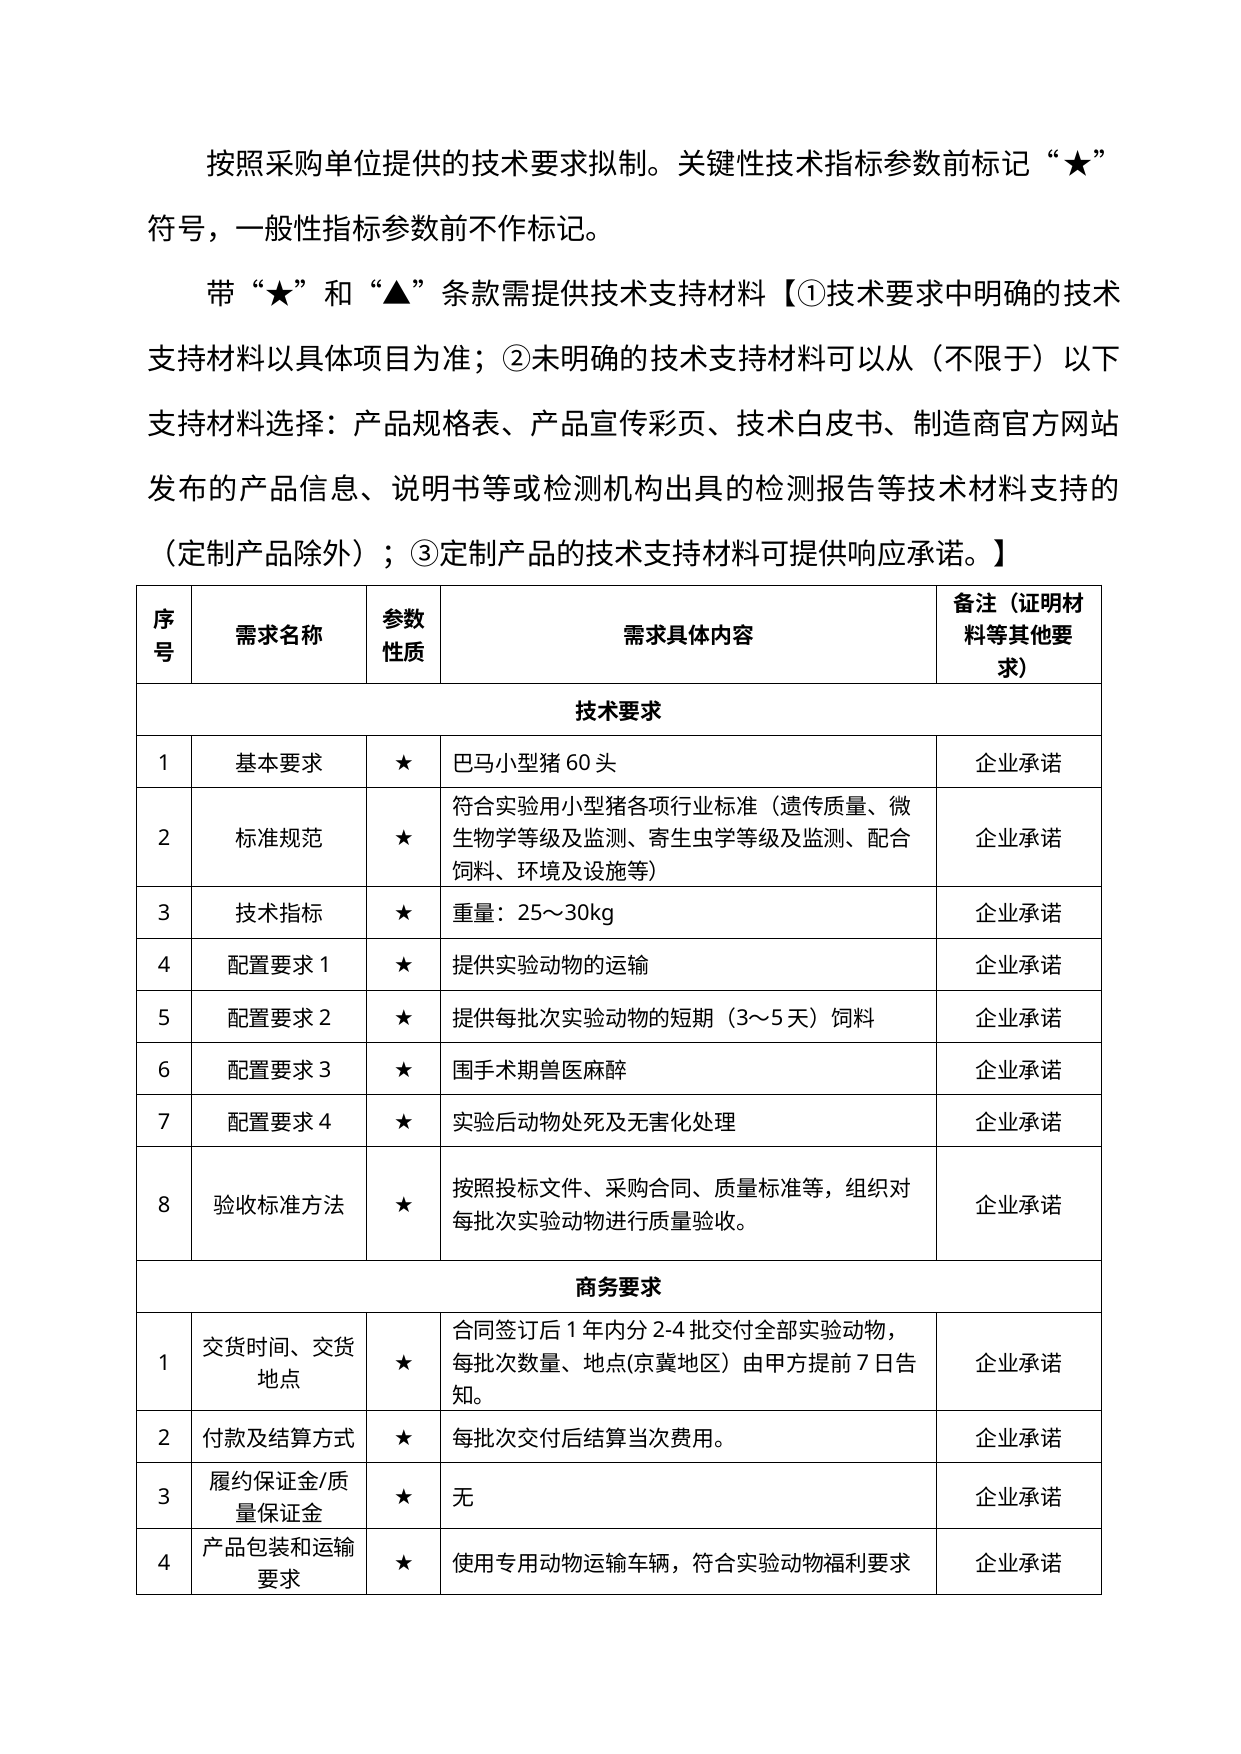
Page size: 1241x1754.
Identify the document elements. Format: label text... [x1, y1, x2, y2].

table_cell 每批次交付后结算当次费用。 [441, 1411, 936, 1462]
table_cell 配置要求4 [192, 1095, 366, 1146]
table_cell 7 [137, 1095, 191, 1146]
table_cell 5 [137, 991, 191, 1042]
table_cell 2 [137, 1411, 191, 1462]
table_cell 企业承诺 [937, 1147, 1101, 1260]
table_cell 验收标准方法 [192, 1147, 366, 1260]
table_cell 配置要求2 [192, 991, 366, 1042]
table_header 需求具体内容 [441, 586, 936, 683]
table_cell ★ [367, 788, 440, 886]
table_cell 巴马小型猪60头 [441, 736, 936, 787]
table_header 需求名称 [192, 586, 366, 683]
table_cell 企业承诺 [937, 1463, 1101, 1528]
table_cell 标准规范 [192, 788, 366, 886]
table_cell 配置要求1 [192, 939, 366, 990]
table_cell 提供实验动物的运输 [441, 939, 936, 990]
table_cell 产品包装和运输要求 [192, 1529, 366, 1594]
table_cell 1 [137, 736, 191, 787]
table_cell 履约保证金/质量保证金 [192, 1463, 366, 1528]
table_cell 技术要求 [137, 684, 1101, 735]
text 按照采购单位提供的技术要求拟制。关键性技术指标参数前标记“★”符号，一般性指标参数前不作标记。 [148, 129, 1122, 259]
table_cell 提供每批次实验动物的短期（3～5天）饲料 [441, 991, 936, 1042]
table_cell ★ [367, 939, 440, 990]
table_cell ★ [367, 1095, 440, 1146]
table_cell 重量：25～30kg [441, 887, 936, 938]
table_cell ★ [367, 1147, 440, 1260]
table_cell 企业承诺 [937, 1095, 1101, 1146]
table_cell 配置要求3 [192, 1043, 366, 1094]
text 带“★”和“▲”条款需提供技术支持材料【①技术要求中明确的技术支持材料以具体项目为准；②未明确的技术支持材料可以从（不限于）以下支持材料选择：产品规格表、产品宣传彩页、技术白皮书、制造商官方网站发布的产品信息、说明书等或检测机构出具的检测报告等技术材料支持的（定制产品除外）；③定制产品的技术支持材料可提供响应承诺。】 [148, 259, 1122, 584]
table_cell 4 [137, 939, 191, 990]
table_cell 商务要求 [137, 1261, 1101, 1312]
table_cell 3 [137, 1463, 191, 1528]
table_cell 企业承诺 [937, 1313, 1101, 1410]
table_cell 按照投标文件、采购合同、质量标准等，组织对每批次实验动物进行质量验收。 [441, 1147, 936, 1260]
table_cell 围手术期兽医麻醉 [441, 1043, 936, 1094]
table_cell 8 [137, 1147, 191, 1260]
table_cell ★ [367, 1313, 440, 1410]
table_header 参数 性质 [367, 586, 440, 683]
table_cell ★ [367, 1411, 440, 1462]
table_cell 基本要求 [192, 736, 366, 787]
table_cell ★ [367, 1043, 440, 1094]
table_cell 无 [441, 1463, 936, 1528]
table_cell 6 [137, 1043, 191, 1094]
table_cell 企业承诺 [937, 788, 1101, 886]
table_cell 使用专用动物运输车辆，符合实验动物福利要求 [441, 1529, 936, 1594]
table_cell ★ [367, 1529, 440, 1594]
table_cell 2 [137, 788, 191, 886]
table_cell 实验后动物处死及无害化处理 [441, 1095, 936, 1146]
table_header 序号 [137, 586, 191, 683]
table_cell 企业承诺 [937, 1529, 1101, 1594]
table_cell 企业承诺 [937, 991, 1101, 1042]
table_cell 3 [137, 887, 191, 938]
table_cell 交货时间、交货地点 [192, 1313, 366, 1410]
table_cell ★ [367, 736, 440, 787]
table_cell 1 [137, 1313, 191, 1410]
table_header 备注（证明材料等其他要求） [937, 586, 1101, 683]
table_cell 企业承诺 [937, 736, 1101, 787]
table_cell ★ [367, 887, 440, 938]
table_cell 4 [137, 1529, 191, 1594]
table_cell 企业承诺 [937, 887, 1101, 938]
table_cell ★ [367, 991, 440, 1042]
table_cell 企业承诺 [937, 939, 1101, 990]
table_cell 合同签订后1年内分2-4批交付全部实验动物，每批次数量、地点(京冀地区）由甲方提前7日告知。 [441, 1313, 936, 1410]
table_cell 企业承诺 [937, 1411, 1101, 1462]
table_cell 企业承诺 [937, 1043, 1101, 1094]
table_cell 付款及结算方式 [192, 1411, 366, 1462]
table_cell ★ [367, 1463, 440, 1528]
table_cell 符合实验用小型猪各项行业标准（遗传质量、微生物学等级及监测、寄生虫学等级及监测、配合饲料、环境及设施等） [441, 788, 936, 886]
table_cell 技术指标 [192, 887, 366, 938]
